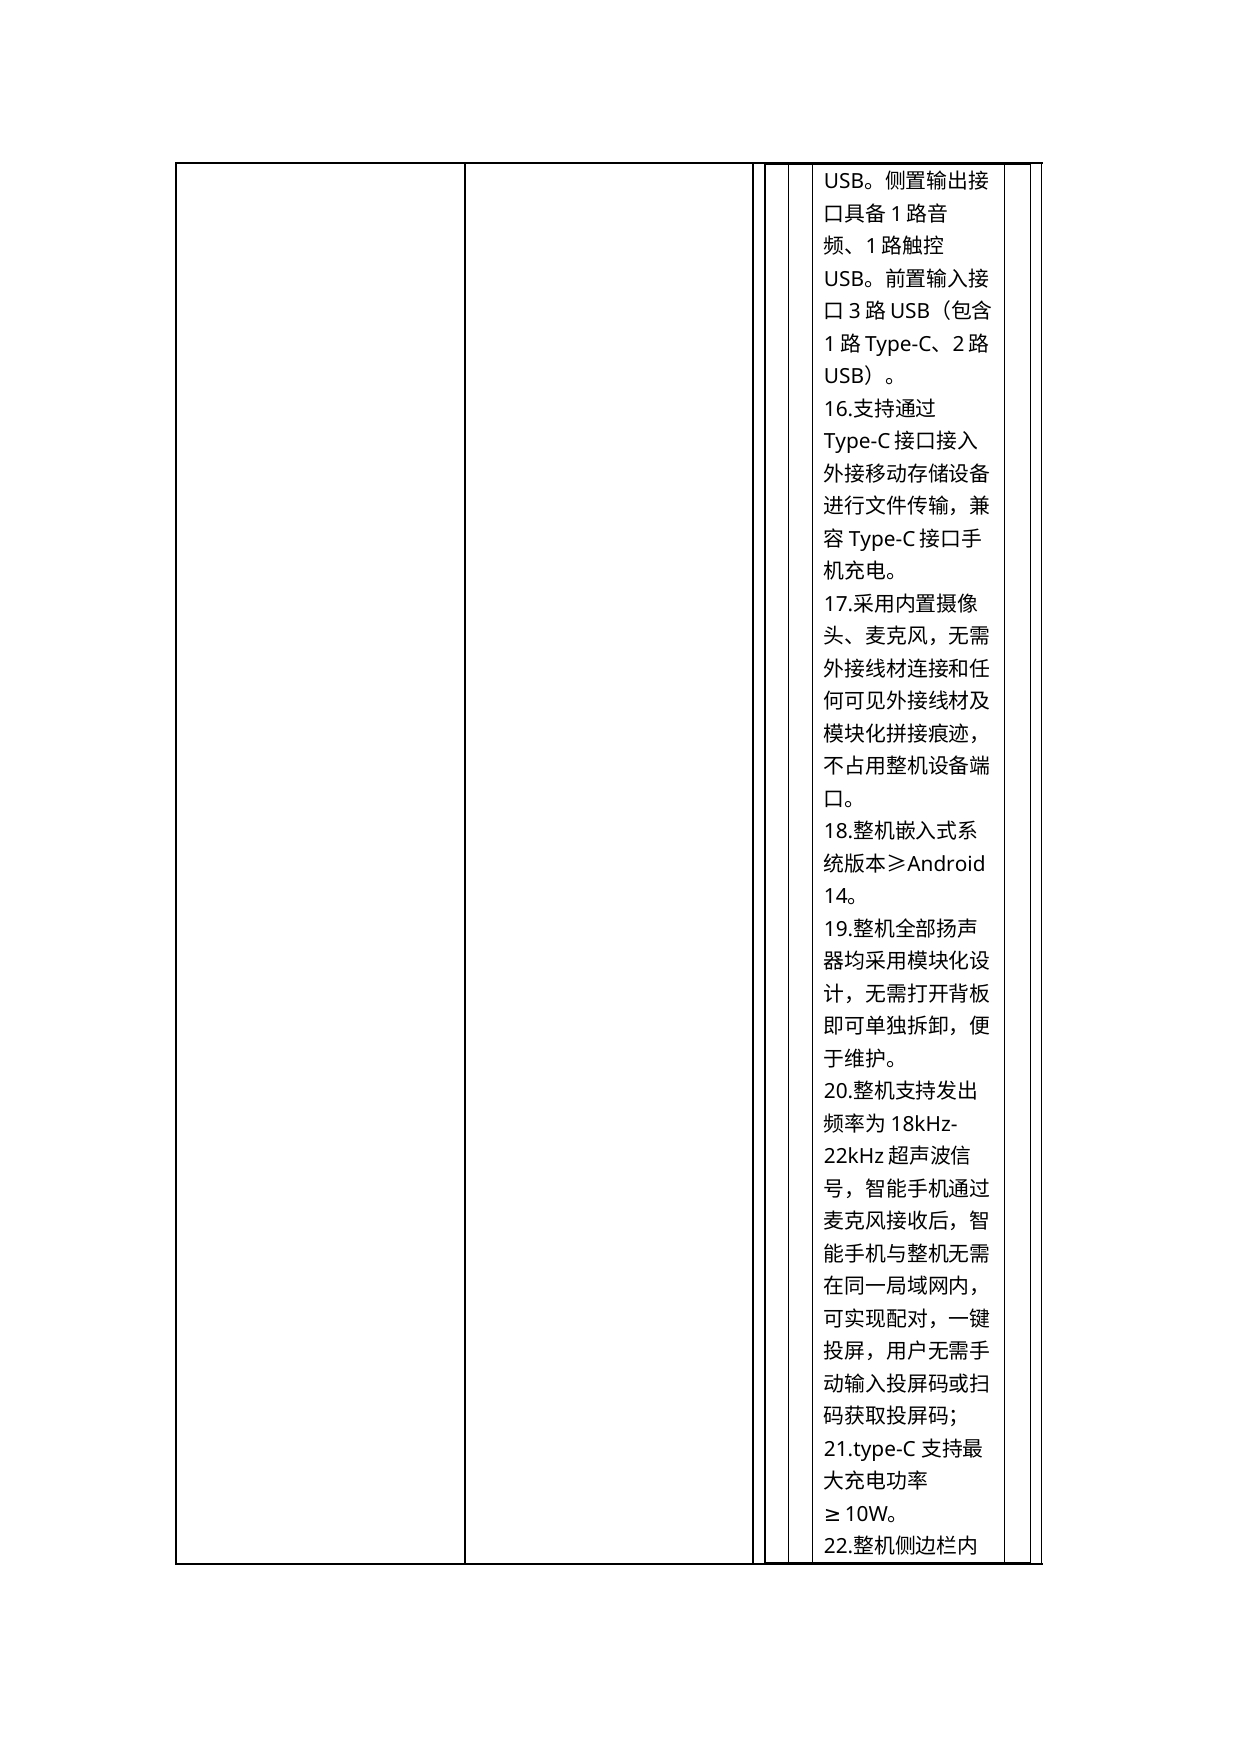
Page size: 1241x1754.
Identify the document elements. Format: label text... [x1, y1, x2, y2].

table_cell [789, 165, 812, 1562]
table_cell [766, 165, 788, 1562]
table_cell [1031, 164, 1041, 1563]
table_cell [1005, 165, 1030, 1562]
table_cell [754, 164, 764, 1563]
table_cell [813, 165, 1004, 1562]
table_cell 1 [177, 164, 464, 1563]
table_cell [466, 164, 752, 1563]
